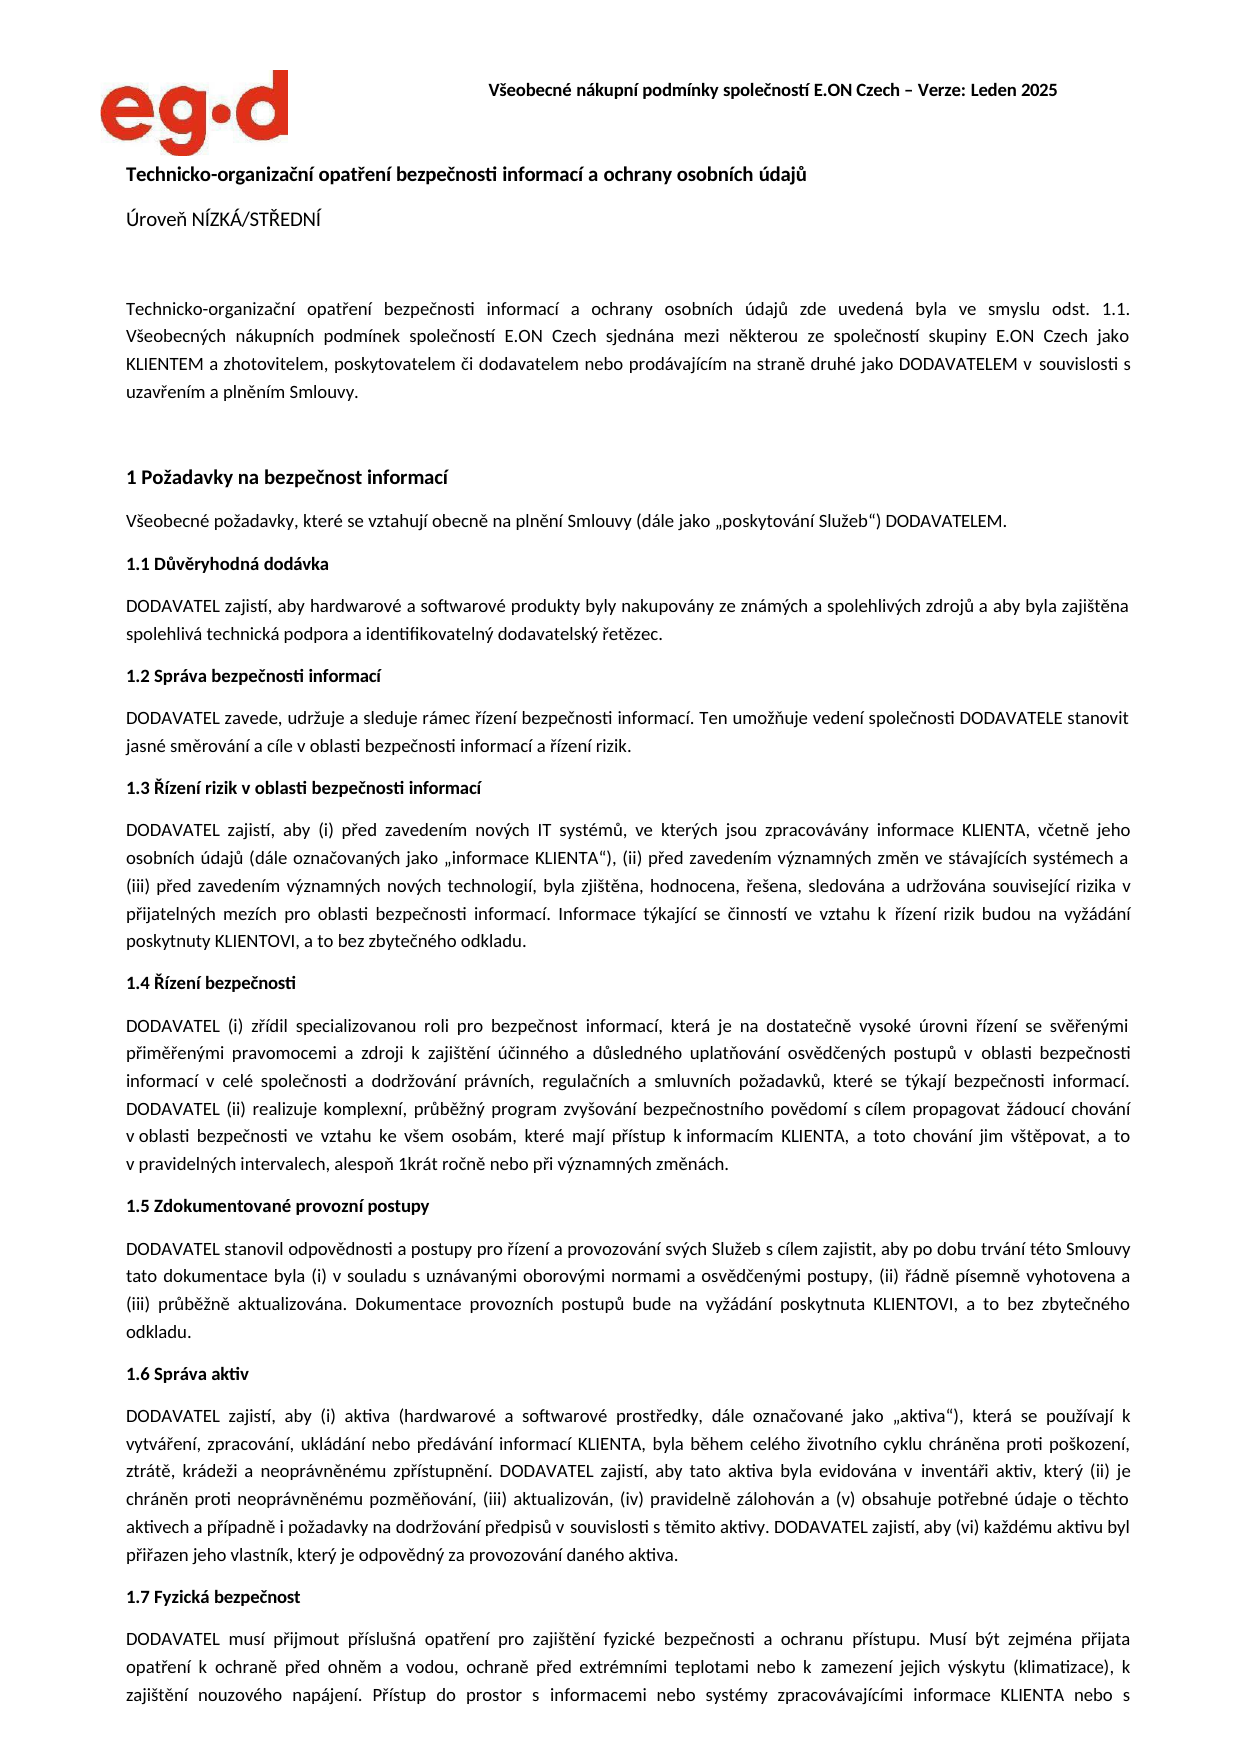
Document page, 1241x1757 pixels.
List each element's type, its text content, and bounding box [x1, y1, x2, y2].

text Technicko-organizační opatření bezpečnosti informací a ochrany osobních údajů zde uvedená byla ve smyslu odst. 1.1. Všeobecných nákupních podmínek společností E.ON Czech sjednána mezi některou ze společností skupiny E.ON Czech jako KLIENTEM a zhotovitelem, poskytovatelem či dodavatelem nebo prodávajícím na straně druhé jako DODAVATELEM v souvislosti s uzavřením a plněním Smlouvy. [126, 297, 1131, 403]
text DODAVATEL stanovil odpovědnosti a postupy pro řízení a provozování svých Služeb s cílem zajistit, aby po dobu trvání této Smlouvy tato dokumentace byla (i) v souladu s uznávanými oborovými normami a osvědčenými postupy, (ii) řádně písemně vyhotovena a (iii) průběžně aktualizována. Dokumentace provozních postupů bude na vyžádání poskytnuta KLIENTOVI, a to bez zbytečného odkladu. [126, 1237, 1131, 1343]
subtitle Technicko-organizační opatření bezpečnosti informací a ochrany osobních údajů [126, 161, 1163, 186]
text DODAVATEL zavede, udržuje a sleduje rámec řízení bezpečnosti informací. Ten umožňuje vedení společnosti DODAVATELE stanovit jasné směrování a cíle v oblasti bezpečnosti informací a řízení rizik. [126, 706, 1131, 757]
text DODAVATEL zajistí, aby hardwarové a softwarové produkty byly nakupovány ze známých a spolehlivých zdrojů a aby byla zajištěna spolehlivá technická podpora a identifikovatelný dodavatelský řetězec. [126, 594, 1131, 645]
text DODAVATEL (i) zřídil specializovanou roli pro bezpečnost informací, která je na dostatečně vysoké úrovni řízení se svěřenými přiměřenými pravomocemi a zdroji k zajištění účinného a důsledného uplatňování osvědčených postupů v oblasti bezpečnosti informací v celé společnosti a dodržování právních, regulačních a smluvních požadavků, které se týkají bezpečnosti informací. DODAVATEL (ii) realizuje komplexní, průběžný program zvyšování bezpečnostního povědomí s cílem propagovat žádoucí chování v oblasti bezpečnosti ve vztahu ke všem osobám, které mají přístup k informacím KLIENTA, a toto chování jim vštěpovat, a to v pravidelných intervalech, alespoň 1krát ročně nebo při významných změnách. [126, 1014, 1131, 1175]
text Úroveň NÍZKÁ/STŘEDNÍ [126, 206, 1163, 231]
text Všeobecné požadavky, které se vztahují obecně na plnění Smlouvy (dále jako „poskytování Služeb“) DODAVATELEM. [126, 510, 1163, 533]
picture [100, 70, 288, 156]
subtitle Správa bezpečnosti informací [126, 664, 1163, 687]
subtitle Řízení bezpečnosti [126, 971, 1163, 994]
subtitle Správa aktiv [126, 1362, 1163, 1385]
text DODAVATEL zajistí, aby (i) aktiva (hardwarové a softwarové prostředky, dále označované jako „aktiva“), která se používají k vytváření, zpracování, ukládání nebo předávání informací KLIENTA, byla během celého životního cyklu chráněna proti poškození, ztrátě, krádeži a neoprávněnému zpřístupnění. DODAVATEL zajistí, aby tato aktiva byla evidována v inventáři aktiv, který (ii) je chráněn proti neoprávněnému pozměňování, (iii) aktualizován, (iv) pravidelně zálohován a (v) obsahuje potřebné údaje o těchto aktivech a případně i požadavky na dodržování předpisů v souvislosti s těmito aktivy. DODAVATEL zajistí, aby (vi) každému aktivu byl přiřazen jeho vlastník, který je odpovědný za provozování daného aktiva. [126, 1404, 1131, 1566]
subtitle Požadavky na bezpečnost informací [126, 464, 1163, 490]
text DODAVATEL zajistí, aby (i) před zavedením nových IT systémů, ve kterých jsou zpracovávány informace KLIENTA, včetně jeho osobních údajů (dále označovaných jako „informace KLIENTA“), (ii) před zavedením významných změn ve stávajících systémech a (iii) před zavedením významných nových technologií, byla zjištěna, hodnocena, řešena, sledována a udržována související rizika v přijatelných mezích pro oblasti bezpečnosti informací. Informace týkající se činností ve vztahu k řízení rizik budou na vyžádání poskytnuty KLIENTOVI, a to bez zbytečného odkladu. [126, 819, 1131, 952]
subtitle Řízení rizik v oblasti bezpečnosti informací [126, 776, 1163, 799]
subtitle Fyzická bezpečnost [126, 1585, 1163, 1608]
subtitle Důvěryhodná dodávka [126, 552, 1163, 575]
subtitle Zdokumentované provozní postupy [126, 1194, 1163, 1217]
